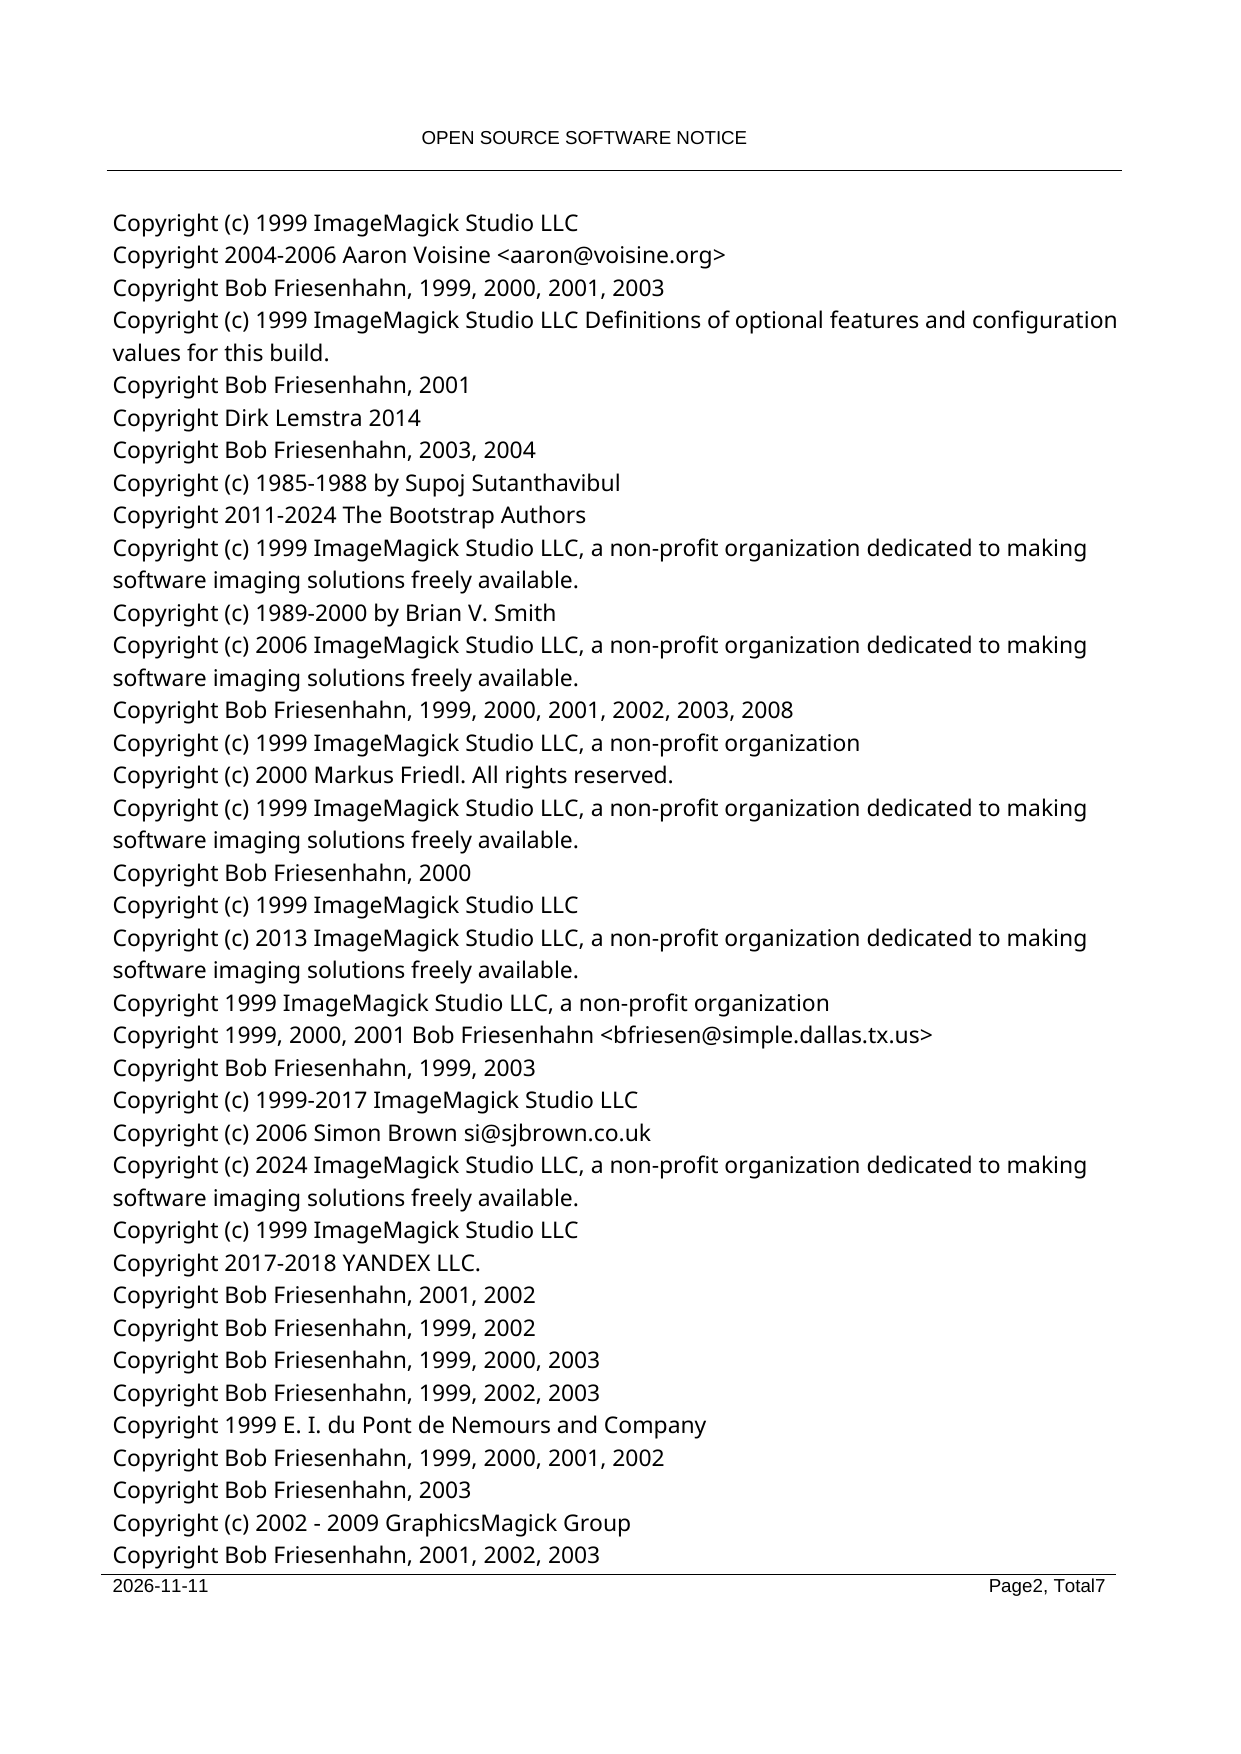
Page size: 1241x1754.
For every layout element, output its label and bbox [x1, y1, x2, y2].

text [112, 206, 1128, 1571]
